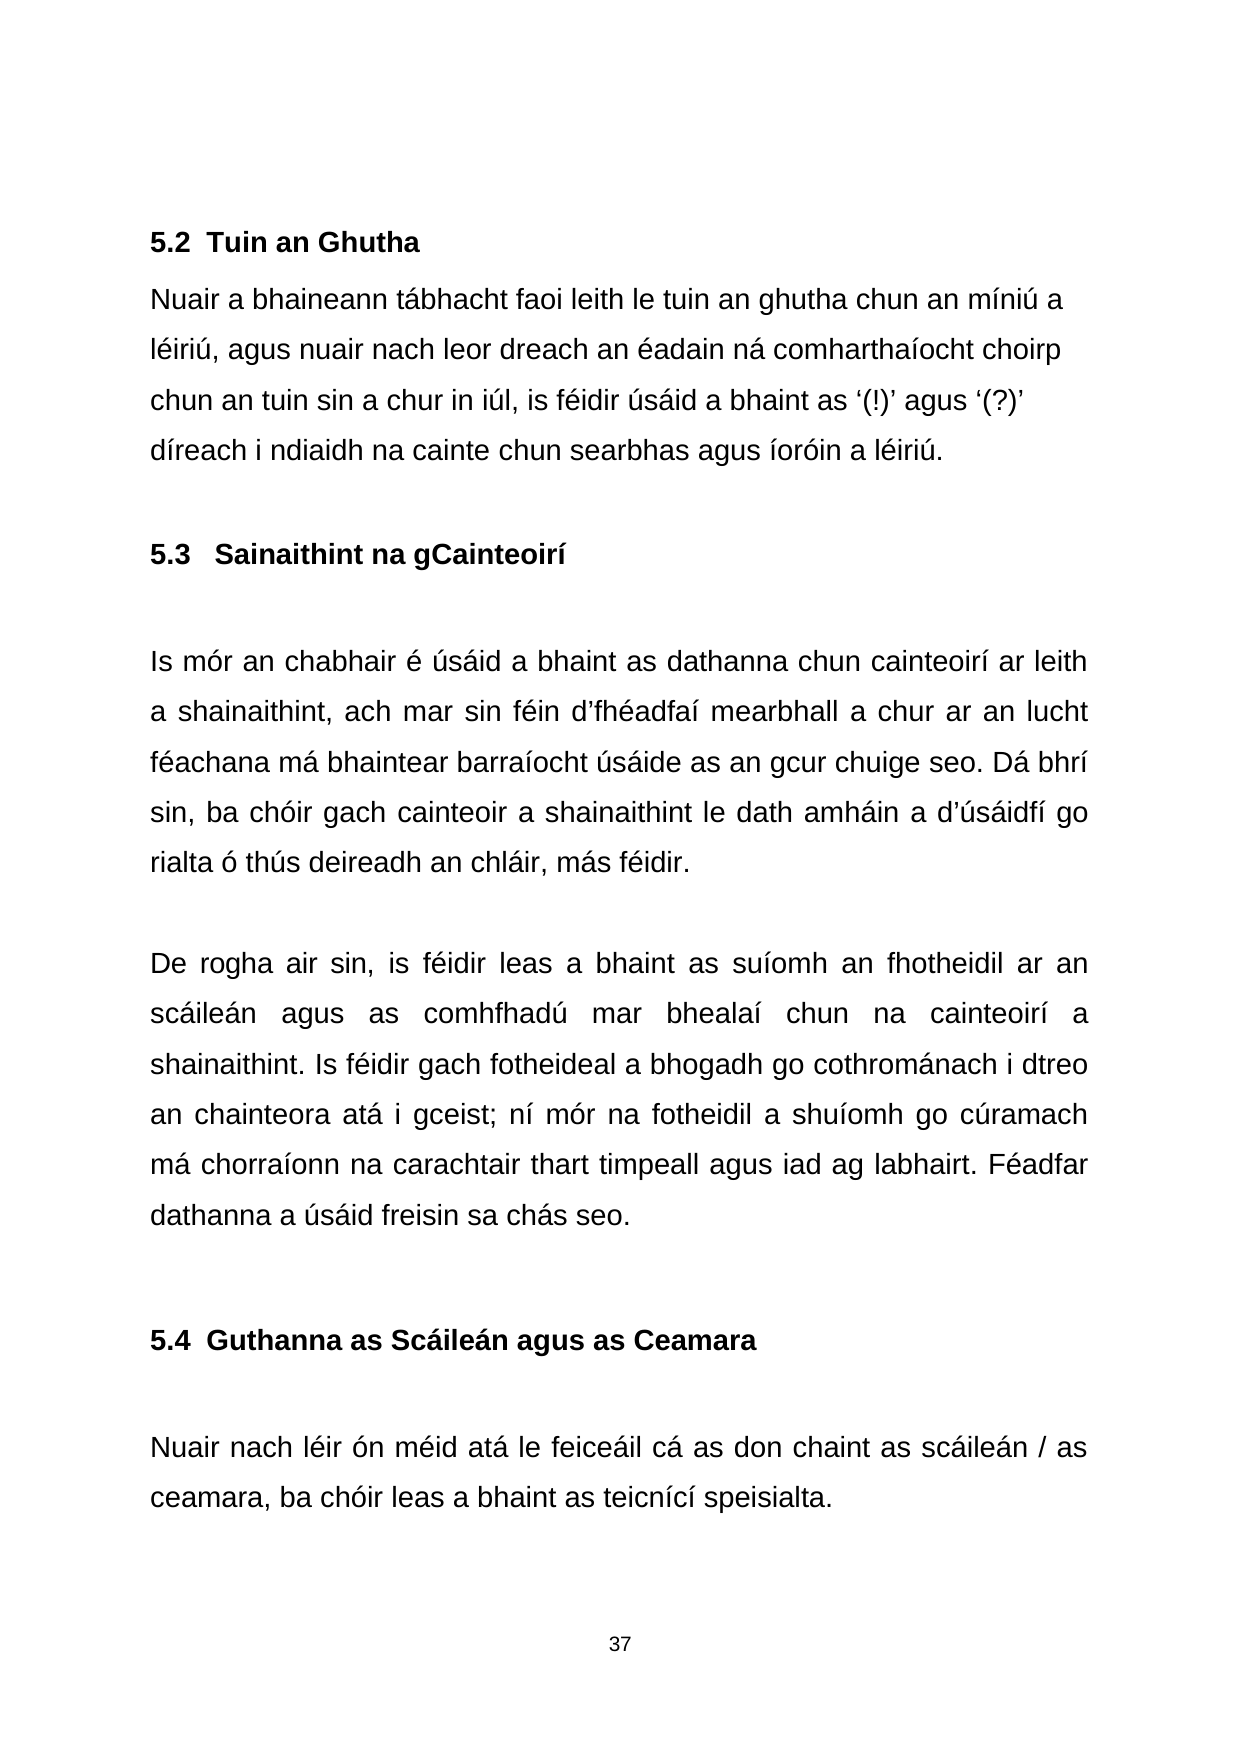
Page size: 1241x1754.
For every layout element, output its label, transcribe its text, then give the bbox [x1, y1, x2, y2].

text Nuair nach léir ón méid atá le feiceáil cá as don chaint as scáileán / as ceamara, ba chóir leas a bhaint as teicnící speisialta. [150, 1430, 1090, 1514]
text De rogha air sin, is féidir leas a bhaint as suíomh an fhotheidil ar an scáileán agus as comhfhadú mar bhealaí chun na cainteoirí a shainaithint. Is féidir gach fotheideal a bhogadh go cothrománach i dtreo an chainteora atá i gceist; ní mór na fotheidil a shuíomh go cúramach má chorraíonn na carachtair thart timpeall agus iad ag labhairt. Féadfar dathanna a úsáid freisin sa chás seo. [150, 946, 1090, 1231]
subtitle Nuair a bhaineann tábhacht faoi leith le tuin an ghutha chun an míniú a léiriú, agus nuair nach leor dreach an éadain ná comharthaíocht choirp chun an tuin sin a chur in iúl, is féidir úsáid a bhaint as ‘(!)’ agus ‘(?)’ díreach i ndiaidh na cainte chun searbhas agus íoróin a léiriú. [150, 282, 1090, 466]
text Is mór an chabhair é úsáid a bhaint as dathanna chun cainteoirí ar leith a shainaithint, ach mar sin féin d’fhéadfaí mearbhall a chur ar an lucht féachana má bhaintear barraíocht úsáide as an gcur chuige seo. Dá bhrí sin, ba chóir gach cainteoir a shainaithint le dath amháin a d’úsáidfí go rialta ó thús deireadh an chláir, más féidir. [150, 644, 1090, 879]
subtitle Guthanna as Scáileán agus as Ceamara [150, 1323, 1090, 1357]
subtitle Sainaithint na gCainteoirí [150, 537, 1090, 571]
subtitle Tuin an Ghutha [150, 225, 1090, 259]
